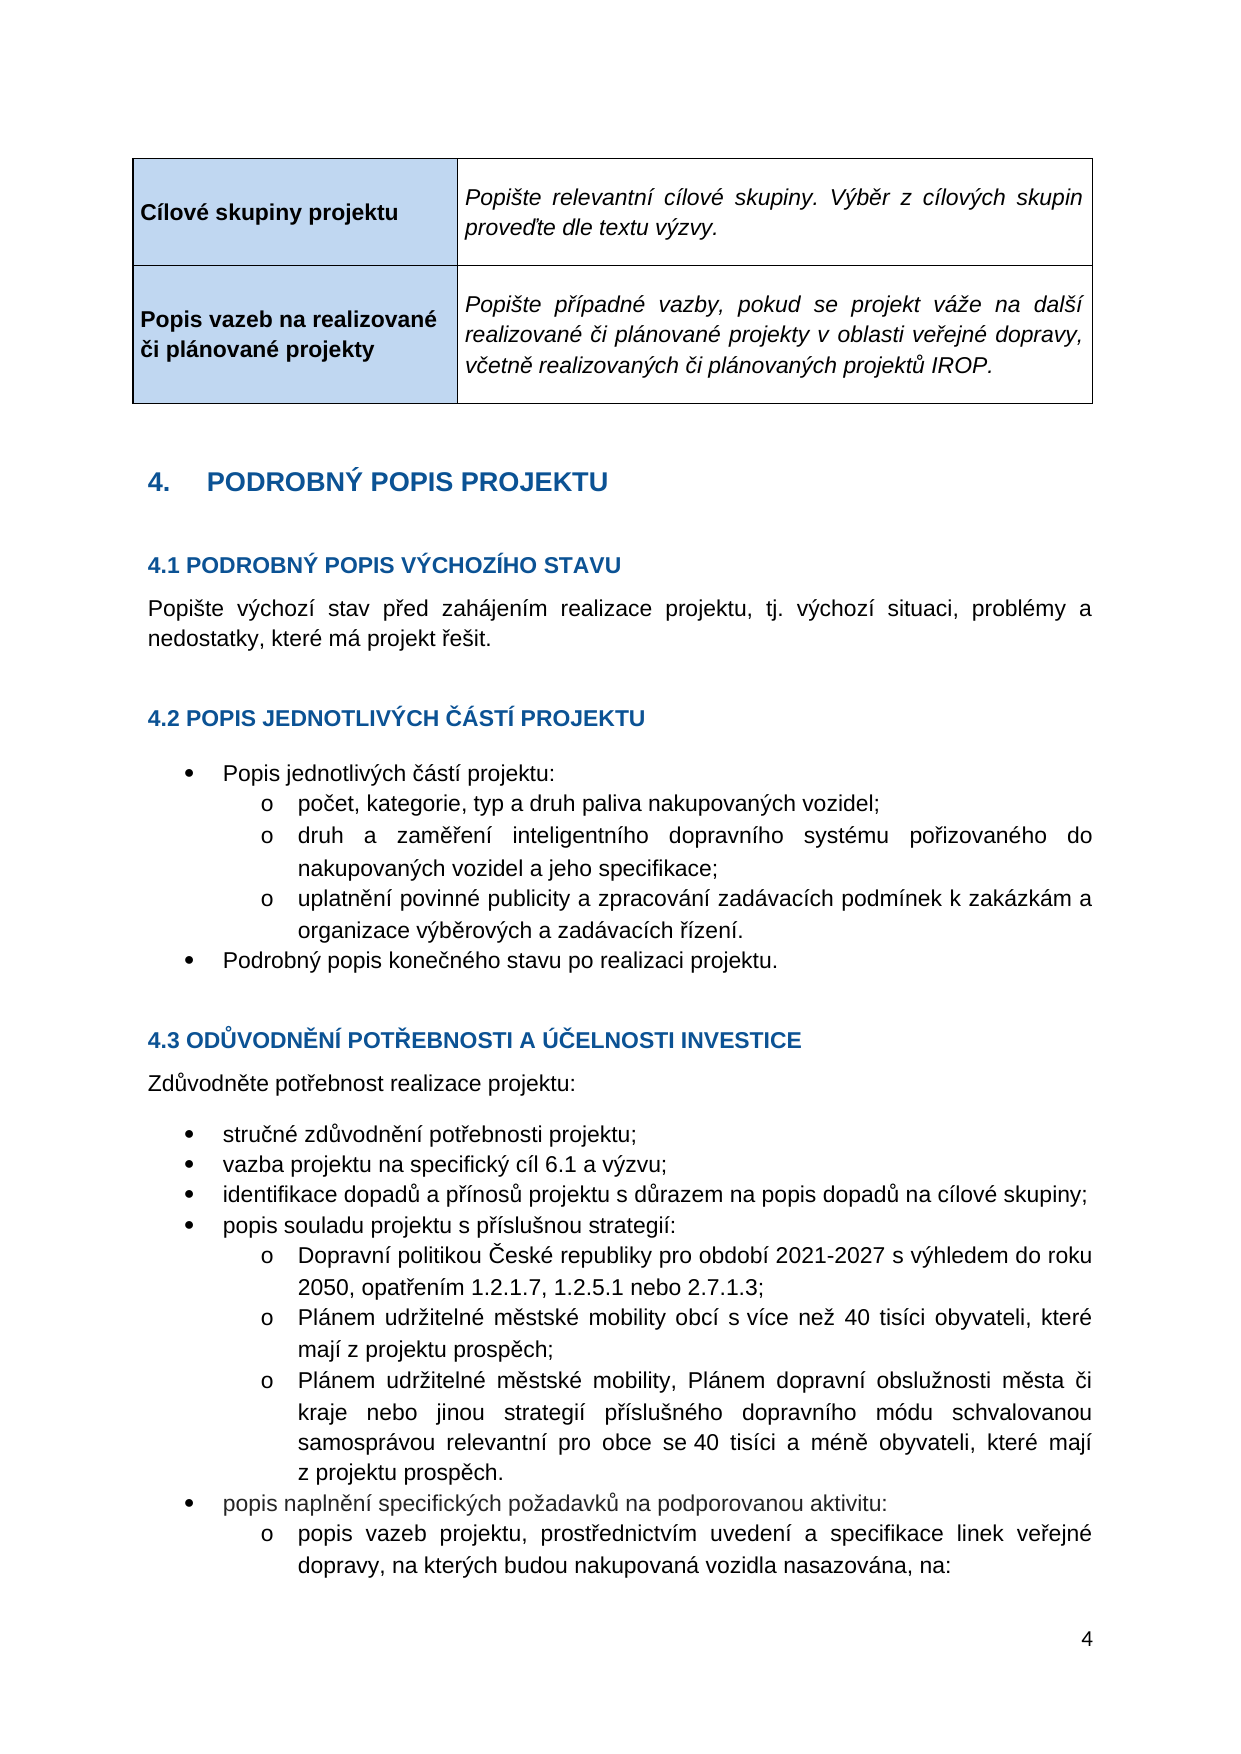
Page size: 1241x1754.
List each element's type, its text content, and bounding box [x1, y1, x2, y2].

subtitle Podrobný popis projektu [148, 466, 1093, 497]
subtitle 4.3 Odůvodnění potřebnosti a účelnosti investice [148, 1027, 1093, 1054]
table_cell Popište případné vazby, pokud se projekt váže na další realizované či plánované projekty v oblasti veřejné dopravy, včetně realizovaných či plánovaných projektů IROP. [458, 266, 1092, 403]
list stručné zdůvodnění potřebnosti projektu; [185, 1121, 1093, 1147]
list Plánem udržitelné městské mobility, Plánem dopravní obslužnosti města či kraje nebo jinou strategií příslušného dopravního módu schvalovanou samosprávou relevantní pro obce se 40 tisíci a méně obyvateli, které mají z projektu prospěch. [260, 1367, 1093, 1486]
list identifikace dopadů a přínosů projektu s důrazem na popis dopadů na cílové skupiny; [185, 1181, 1093, 1208]
list vazba projektu na specifický cíl 6.1 a výzvu; [185, 1151, 1093, 1178]
list Popis jednotlivých částí projektu: [185, 759, 1093, 786]
list Plánem udržitelné městské mobility obcí s více než 40 tisíci obyvateli, které mají z projektu prospěch; [260, 1304, 1093, 1363]
list popis vazeb projektu, prostřednictvím uvedení a specifikace linek veřejné dopravy, na kterých budou nakupovaná vozidla nasazována, na: [260, 1520, 1093, 1578]
list Podrobný popis konečného stavu po realizaci projektu. [185, 947, 1093, 973]
table_cell Cílové skupiny projektu [134, 159, 457, 265]
list popis souladu projektu s příslušnou strategií: [185, 1212, 1093, 1238]
table_cell Popište relevantní cílové skupiny. Výběr z cílových skupin proveďte dle textu výzvy. [458, 159, 1092, 265]
list druh a zaměření inteligentního dopravního systému pořizovaného do nakupovaných vozidel a jeho specifikace; [260, 822, 1093, 881]
text Popište výchozí stav před zahájením realizace projektu, tj. výchozí situaci, problémy a nedostatky, které má projekt řešit. [148, 595, 1093, 651]
list počet, kategorie, typ a druh paliva nakupovaných vozidel; [260, 790, 1093, 818]
subtitle 4.2 POPIS JEDNOTLIVÝCH ČÁSTÍ PROJEKTU [148, 705, 1093, 732]
table_cell Popis vazeb na realizované či plánované projekty [134, 266, 457, 403]
list Dopravní politikou České republiky pro období 2021-2027 s výhledem do roku 2050, opatřením 1.2.1.7, 1.2.5.1 nebo 2.7.1.3; [260, 1242, 1093, 1300]
list uplatnění povinné publicity a zpracování zadávacích podmínek k zakázkám a organizace výběrových a zadávacích řízení. [260, 885, 1093, 943]
text Zdůvodněte potřebnost realizace projektu: [148, 1070, 1093, 1096]
list popis naplnění specifických požadavků na podporovanou aktivitu: [185, 1489, 1093, 1516]
subtitle 4.1 PODROBNÝ POPIS výchozího stavu [148, 552, 1093, 578]
